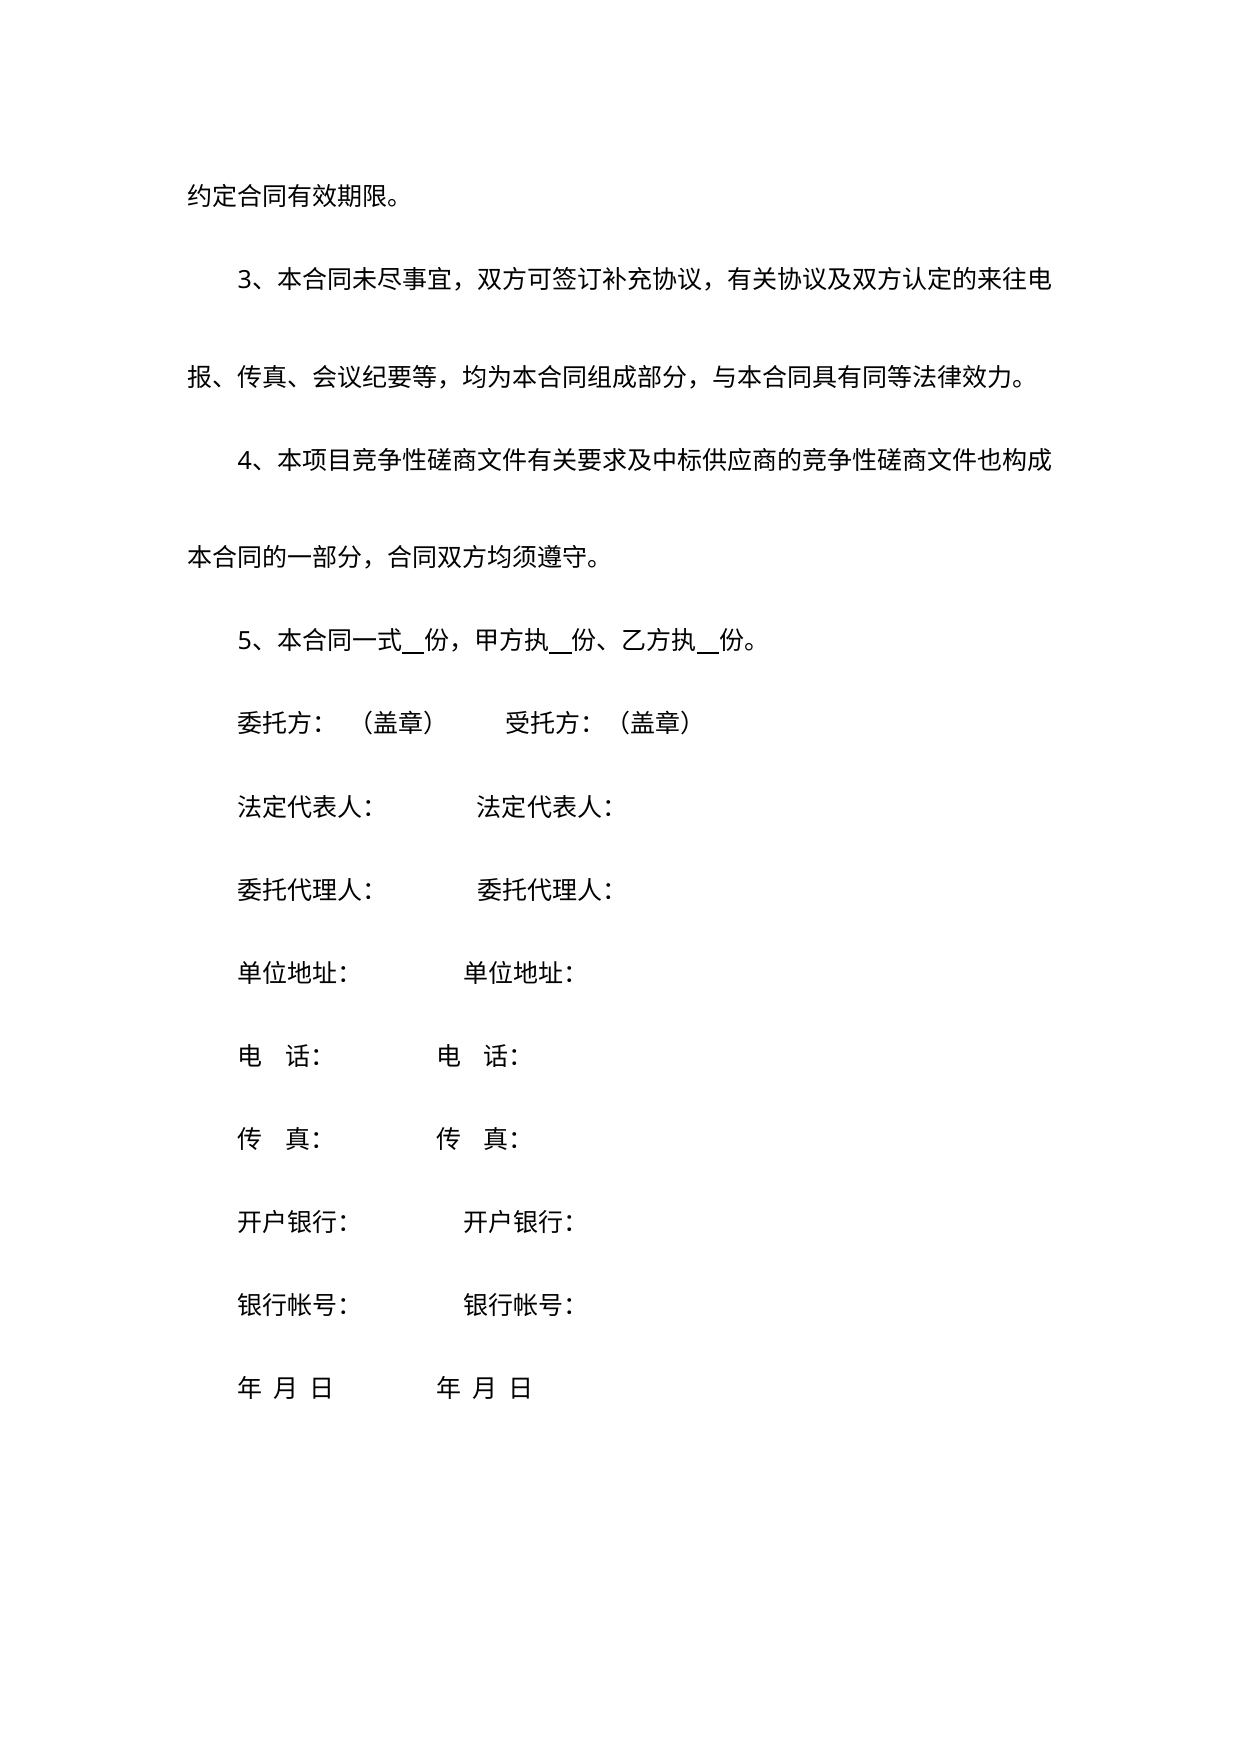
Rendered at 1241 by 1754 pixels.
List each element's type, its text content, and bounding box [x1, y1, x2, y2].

text 银行帐号： 银行帐号： [187, 1271, 1053, 1336]
text 年 月 日 年 月 日 [187, 1354, 1053, 1419]
text 委托方： （盖章） 受托方：（盖章） [187, 689, 1053, 754]
text 开户银行： 开户银行： [187, 1188, 1053, 1253]
text 委托代理人： 委托代理人： [187, 856, 1053, 921]
text 5、本合同一式 份，甲方执 份、乙方执 份。 [187, 606, 1053, 671]
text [187, 162, 1053, 227]
text 电 话： 电 话： [187, 1022, 1053, 1087]
text 单位地址： 单位地址： [187, 939, 1053, 1004]
text 4、本项目竞争性磋商文件有关要求及中标供应商的竞争性磋商文件也构成本合同的一部分，合同双方均须遵守。 [187, 426, 1053, 588]
text 3、本合同未尽事宜，双方可签订补充协议，有关协议及双方认定的来往电报、传真、会议纪要等，均为本合同组成部分，与本合同具有同等法律效力。 [187, 245, 1053, 408]
text 传 真： 传 真： [187, 1105, 1053, 1170]
text 法定代表人： 法定代表人： [187, 773, 1053, 838]
